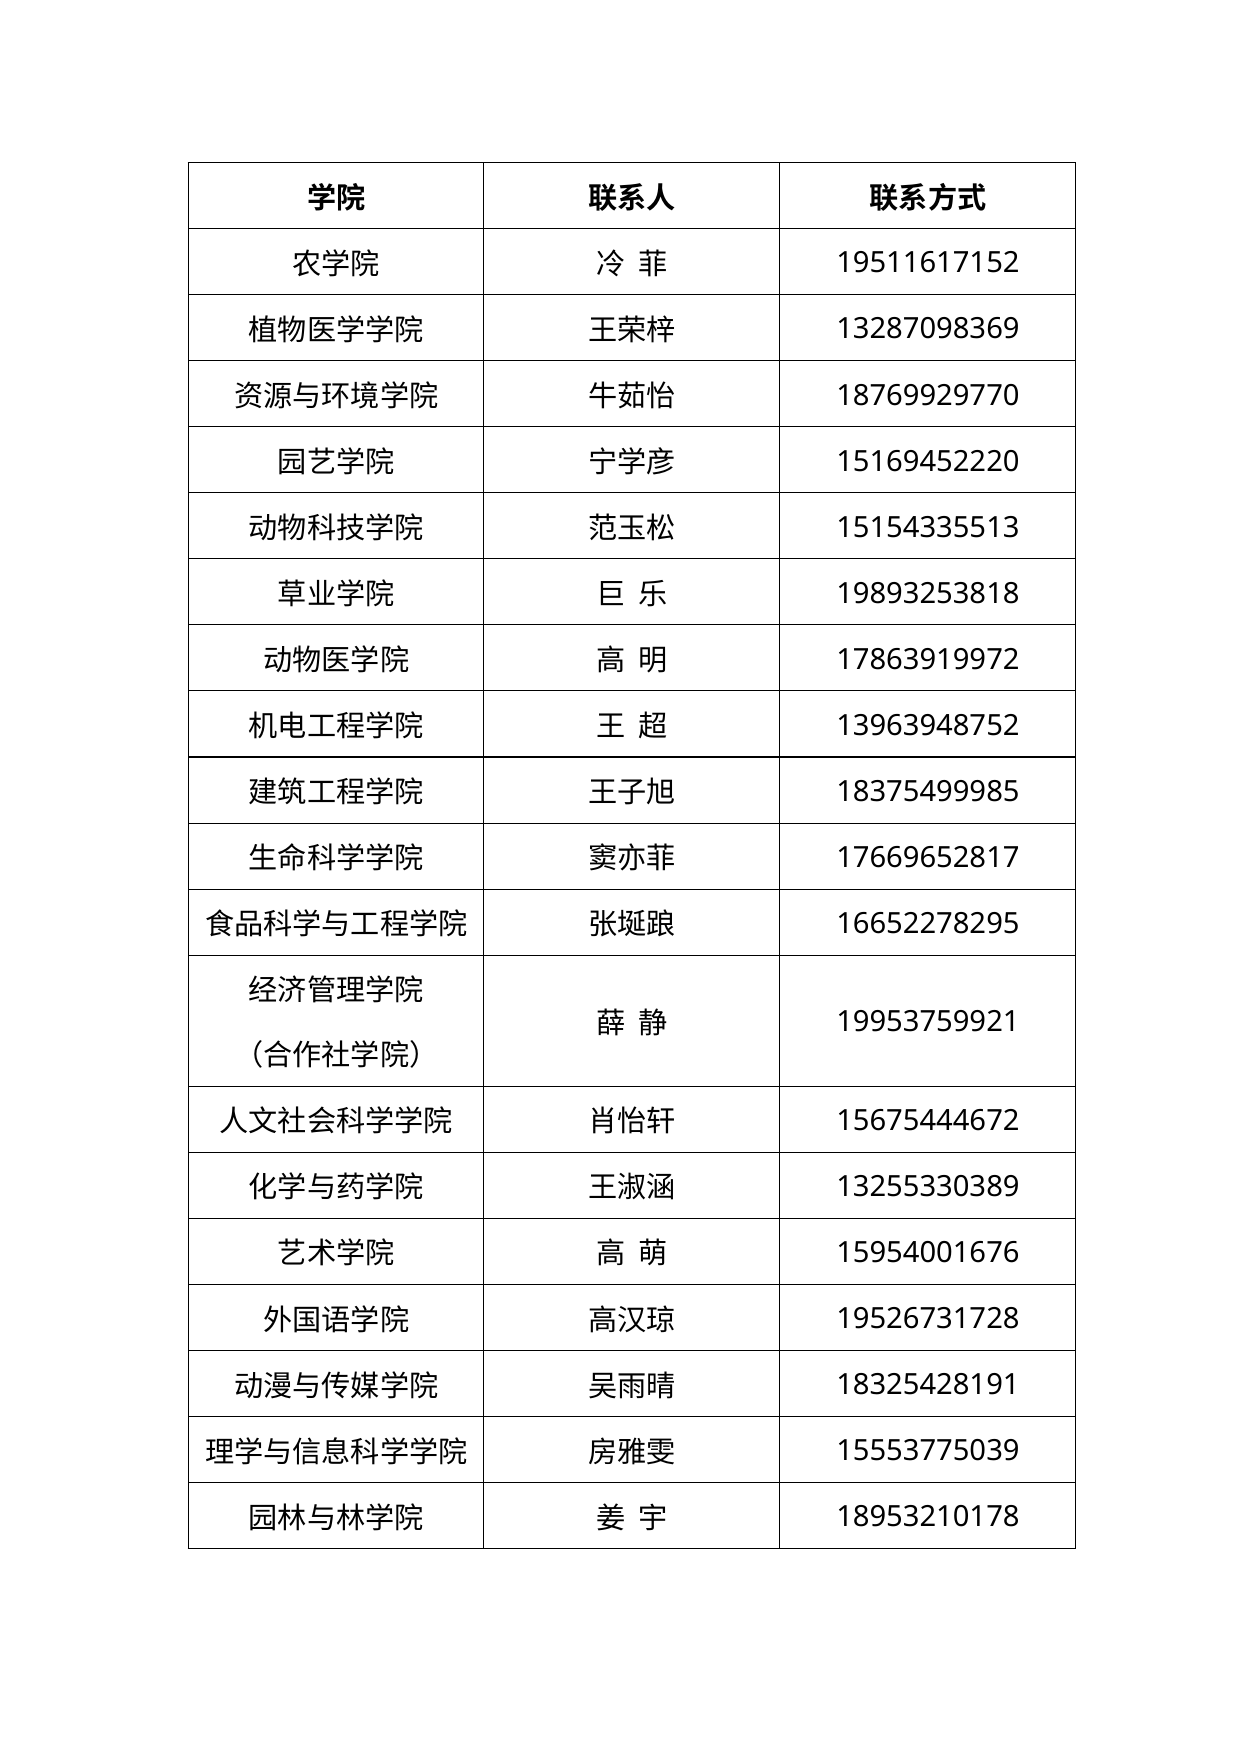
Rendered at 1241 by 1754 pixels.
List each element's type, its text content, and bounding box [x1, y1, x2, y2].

table_cell 机电工程学院 [189, 691, 483, 756]
table_cell 19511617152 [780, 229, 1075, 294]
table_cell 张埏踉 [484, 890, 779, 954]
table_header 联系人 [484, 163, 779, 228]
table_cell 13255330389 [780, 1153, 1075, 1218]
table_cell 园艺学院 [189, 427, 483, 492]
table_cell 高汉琼 [484, 1285, 779, 1350]
table_cell 高 明 [484, 625, 779, 690]
table_cell 13287098369 [780, 295, 1075, 360]
table_cell 15553775039 [780, 1417, 1075, 1482]
table_cell 17863919972 [780, 625, 1075, 690]
table_cell 范玉松 [484, 493, 779, 558]
table_cell 13963948752 [780, 691, 1075, 756]
table_cell 18375499985 [780, 758, 1075, 822]
table_cell 19526731728 [780, 1285, 1075, 1350]
table_cell 资源与环境学院 [189, 361, 483, 426]
table_cell 人文社会科学学院 [189, 1087, 483, 1152]
table_cell 16652278295 [780, 890, 1075, 954]
table_cell 薛 静 [484, 956, 779, 1086]
table_cell 植物医学学院 [189, 295, 483, 360]
table_cell 巨 乐 [484, 559, 779, 624]
table_cell 动漫与传媒学院 [189, 1351, 483, 1416]
table_cell 建筑工程学院 [189, 758, 483, 822]
table_cell 农学院 [189, 229, 483, 294]
table_cell 房雅雯 [484, 1417, 779, 1482]
table_cell 肖怡轩 [484, 1087, 779, 1152]
table_cell 理学与信息科学学院 [189, 1417, 483, 1482]
table_header 联系方式 [780, 163, 1075, 228]
table_cell 外国语学院 [189, 1285, 483, 1350]
table_cell 15169452220 [780, 427, 1075, 492]
table_cell 19893253818 [780, 559, 1075, 624]
table_cell 17669652817 [780, 824, 1075, 888]
table_cell 艺术学院 [189, 1219, 483, 1284]
table_cell 冷 菲 [484, 229, 779, 294]
table_cell 经济管理学院 （合作社学院） [189, 956, 483, 1086]
table_cell 动物医学院 [189, 625, 483, 690]
table_cell 吴雨晴 [484, 1351, 779, 1416]
table_cell 王淑涵 [484, 1153, 779, 1218]
table_cell 化学与药学院 [189, 1153, 483, 1218]
table_cell 宁学彦 [484, 427, 779, 492]
table_cell 姜 宇 [484, 1483, 779, 1548]
table_cell 园林与林学院 [189, 1483, 483, 1548]
table_cell 食品科学与工程学院 [189, 890, 483, 954]
table_cell 王荣梓 [484, 295, 779, 360]
table_header 学院 [189, 163, 483, 228]
table_cell 动物科技学院 [189, 493, 483, 558]
table_cell 18953210178 [780, 1483, 1075, 1548]
table_cell 窦亦菲 [484, 824, 779, 888]
table_cell 牛茹怡 [484, 361, 779, 426]
table_cell 王子旭 [484, 758, 779, 822]
table_cell 18769929770 [780, 361, 1075, 426]
table_cell 18325428191 [780, 1351, 1075, 1416]
table_cell 15154335513 [780, 493, 1075, 558]
table_cell 草业学院 [189, 559, 483, 624]
table_cell 15954001676 [780, 1219, 1075, 1284]
table_cell 19953759921 [780, 956, 1075, 1086]
table_cell 生命科学学院 [189, 824, 483, 888]
table_cell 高 萌 [484, 1219, 779, 1284]
table_cell 王 超 [484, 691, 779, 756]
table_cell 15675444672 [780, 1087, 1075, 1152]
